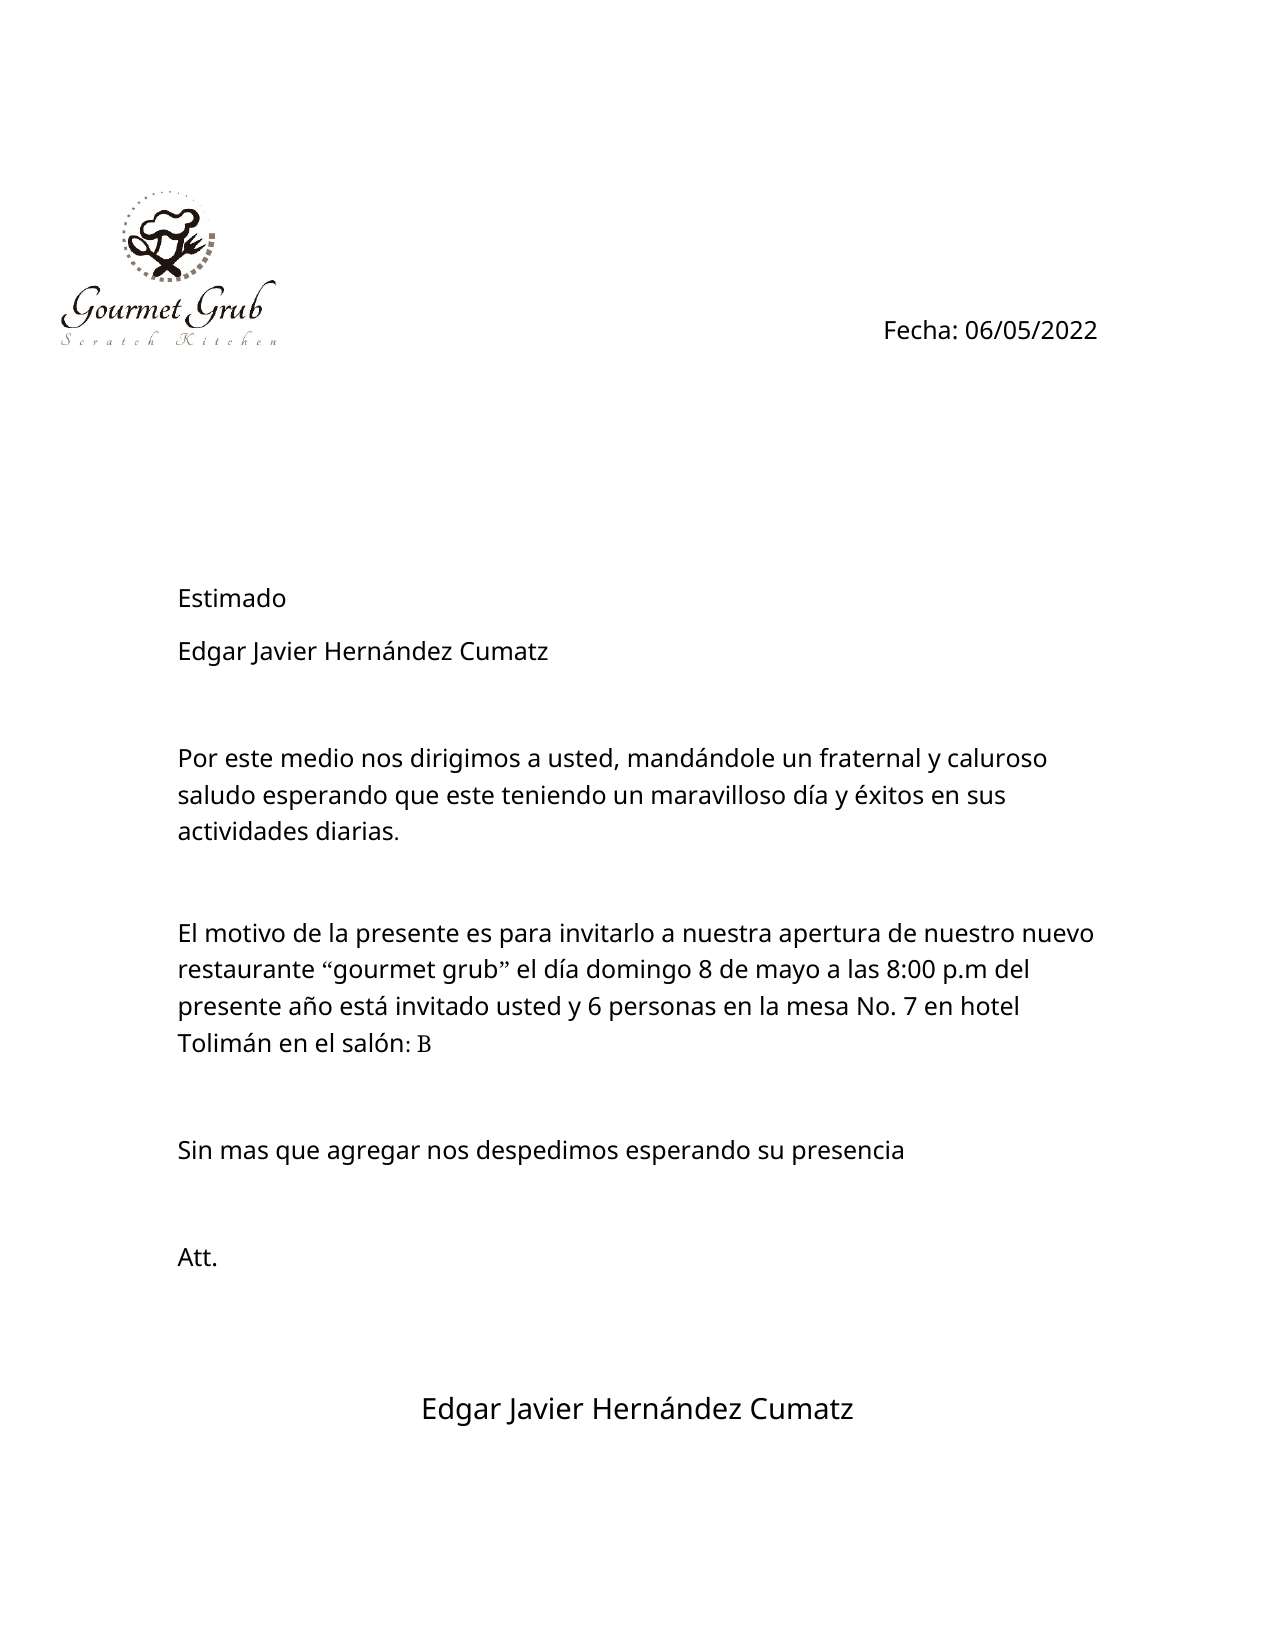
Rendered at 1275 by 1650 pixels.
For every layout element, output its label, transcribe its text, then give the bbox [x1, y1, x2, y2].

text Por este medio nos dirigimos a usted, mandándole un fraternal y caluroso saludo esperando que este teniendo un maravilloso día y éxitos en sus actividades diarias. [177, 741, 1098, 848]
text Sin mas que agregar nos despedimos esperando su presencia [177, 1132, 1098, 1166]
picture [12, 147, 316, 401]
text El motivo de la presente es para invitarlo a nuestra apertura de nuestro nuevo restaurante “gourmet grub” el día domingo 8 de mayo a las 8:00 p.m del presente año está invitado usted y 6 personas en la mesa No. 7 en hotel Tolimán en el salón: B [177, 915, 1098, 1059]
text Edgar Javier Hernández Cumatz [177, 1388, 1098, 1428]
text Estimado [177, 580, 1098, 614]
text Att. [177, 1239, 1098, 1273]
text Fecha: 06/05/2022 [316, 260, 1098, 347]
text Edgar Javier Hernández Cumatz [177, 634, 1098, 668]
